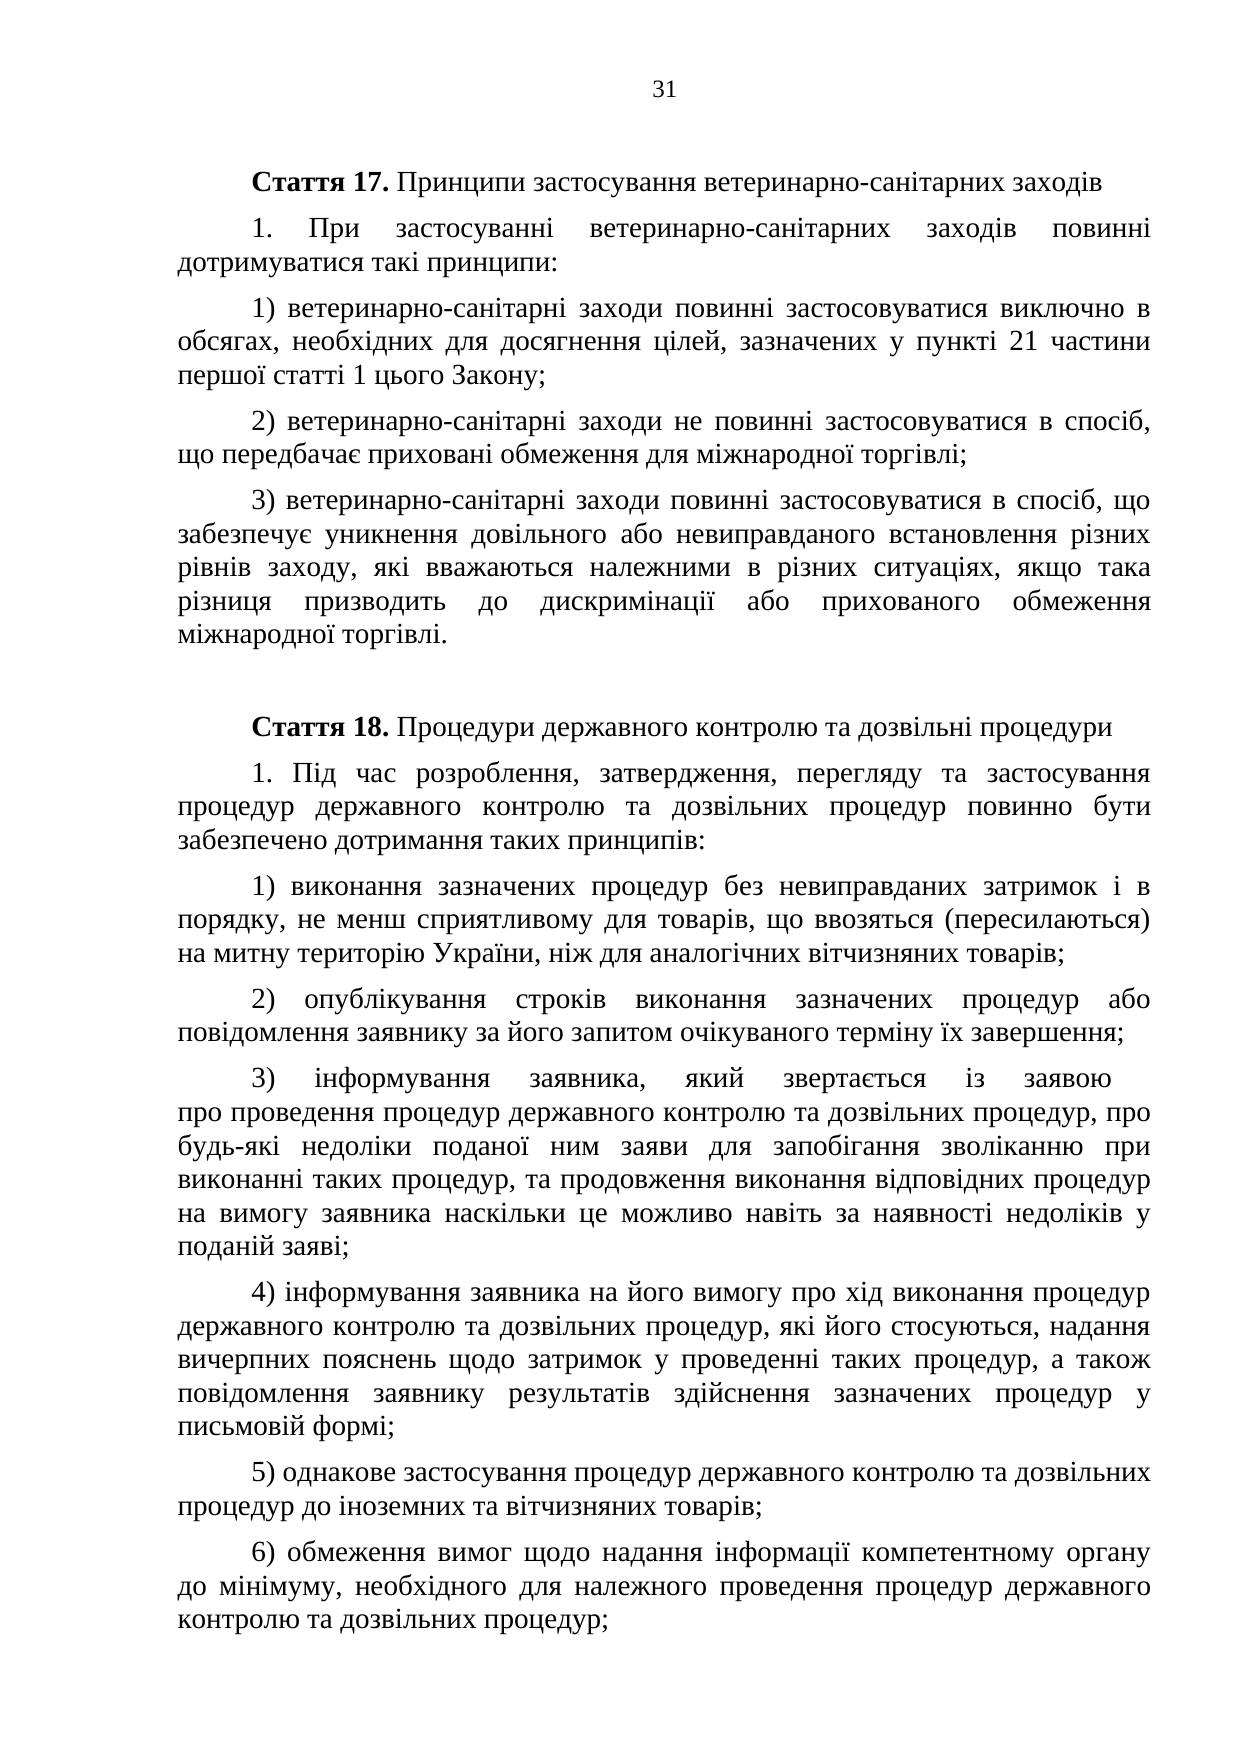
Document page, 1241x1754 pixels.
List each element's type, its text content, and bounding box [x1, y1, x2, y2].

text 4) інформування заявника на його вимогу про хід виконання процедур державного контролю та дозвільних процедур, які його стосуються, надання вичерпних пояснень щодо затримок у проведенні таких процедур, а також повідомлення заявнику результатів здійснення зазначених процедур у письмовій формі; [177, 1274, 1152, 1442]
text 1. Під час розроблення, затвердження, перегляду та застосування процедур державного контролю та дозвільних процедур повинно бути забезпечено дотримання таких принципів: [177, 755, 1152, 855]
text 3) ветеринарно-санітарні заходи повинні застосовуватися в спосіб, що забезпечує уникнення довільного або невиправданого встановлення різних рівнів заходу, які вважаються належними в різних ситуаціях, якщо така різниця призводить до дискримінації або прихованого обмеження міжнародної торгівлі. [177, 482, 1152, 650]
text Стаття 17. Принципи застосування ветеринарно-санітарних заходів [177, 164, 1152, 198]
text 6) обмеження вимог щодо надання інформації компетентному органу до мінімуму, необхідного для належного проведення процедур державного контролю та дозвільних процедур; [177, 1534, 1152, 1635]
text 2) опублікування строків виконання зазначених процедур або повідомлення заявнику за його запитом очікуваного терміну їх завершення; [177, 981, 1152, 1048]
text Стаття 18. Процедури державного контролю та дозвільні процедури [177, 709, 1152, 742]
text 1. При застосуванні ветеринарно-санітарних заходів повинні дотримуватися такі принципи: [177, 210, 1152, 277]
text 3) інформування заявника, який звертається із заявою про проведення процедур державного контролю та дозвільних процедур, про будь-які недоліки поданої ним заяви для запобігання зволіканню при виконанні таких процедур, та продовження виконання відповідних процедур на вимогу заявника наскільки це можливо навіть за наявності недоліків у поданій заяві; [177, 1061, 1152, 1262]
text 1) ветеринарно-санітарні заходи повинні застосовуватися виключно в обсягах, необхідних для досягнення цілей, зазначених у пункті 21 частини першої статті 1 цього Закону; [177, 290, 1152, 390]
text 2) ветеринарно-санітарні заходи не повинні застосовуватися в спосіб, що передбачає приховані обмеження для міжнародної торгівлі; [177, 403, 1152, 470]
text 1) виконання зазначених процедур без невиправданих затримок і в порядку, не менш сприятливому для товарів, що ввозяться (пересилаються) на митну територію України, ніж для аналогічних вітчизняних товарів; [177, 868, 1152, 968]
text 5) однакове застосування процедур державного контролю та дозвільних процедур до іноземних та вітчизняних товарів; [177, 1454, 1152, 1522]
